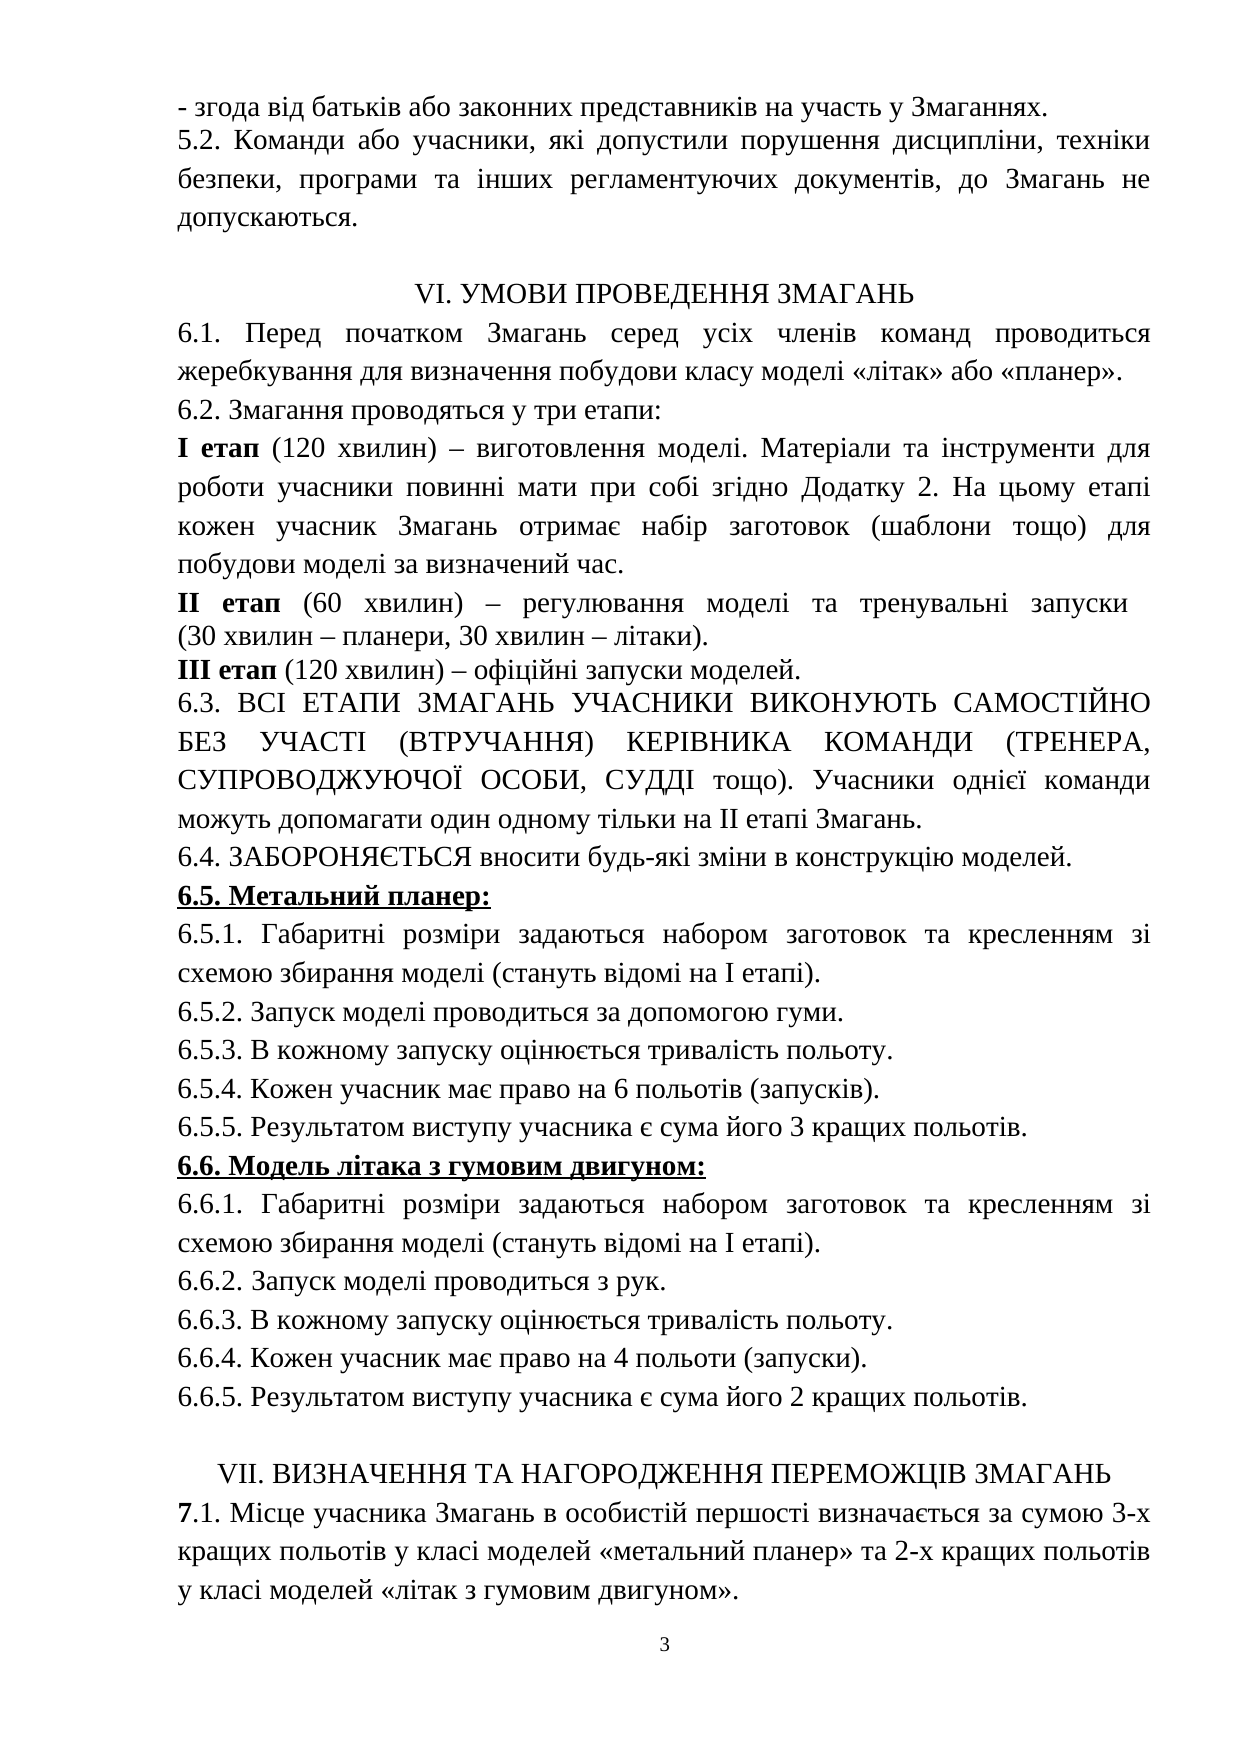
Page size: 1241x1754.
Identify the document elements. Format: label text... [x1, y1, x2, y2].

text 6.6. Модель літака з гумовим двигуном: [177, 1148, 1152, 1181]
text 6.6.3. В кожному запуску оцінюється тривалість польоту. [177, 1302, 1152, 1336]
text 6.5.3. В кожному запуску оцінюється тривалість польоту. [177, 1032, 1152, 1066]
text VІ. УМОВИ ПРОВЕДЕННЯ ЗМАГАНЬ [177, 276, 1152, 310]
text ІІ етап (60 хвилин) – регулювання моделі та тренувальні запуски (30 хвилин – планери, 30 хвилин – літаки). [177, 585, 1152, 652]
text І етап (120 хвилин) – виготовлення моделі. Матеріали та інструменти для роботи учасники повинні мати при собі згідно Додатку 2. На цьому етапі кожен учасник Змагань отримає набір заготовок (шаблони тощо) для побудови моделі за визначений час. [177, 431, 1152, 580]
text 6.2. Змагання проводяться у три етапи: [177, 392, 1152, 426]
text 6.6.4. Кожен учасник має право на 4 польоти (запуски). [177, 1341, 1152, 1374]
text 6.5. Метальний планер: [177, 878, 1152, 912]
text 6.6.2. Запуск моделі проводиться з рук. [177, 1263, 1152, 1297]
text 6.5.4. Кожен учасник має право на 6 польотів (запусків). [177, 1071, 1152, 1104]
text 6.5.2. Запуск моделі проводиться за допомогою гуми. [177, 994, 1152, 1027]
text - згода від батьків або законних представників на участь у Змаганнях. [177, 89, 1152, 122]
text 6.5.1. Габаритні розміри задаються набором заготовок та кресленням зі схемою збирання моделі (стануть відомі на І етапі). [177, 917, 1152, 989]
text 6.1. Перед початком Змагань серед усіх членів команд проводиться жеребкування для визначення побудови класу моделі «літак» або «планер». [177, 315, 1152, 387]
text ІІІ етап (120 хвилин) – офіційні запуски моделей. [177, 652, 1152, 685]
text 7.1. Місце учасника Змагань в особистій першості визначається за сумою 3-х кращих польотів у класі моделей «метальний планер» та 2-х кращих польотів у класі моделей «літак з гумовим двигуном». [177, 1495, 1152, 1605]
text 6.3. ВСІ ЕТАПИ ЗМАГАНЬ УЧАСНИКИ ВИКОНУЮТЬ САМОСТІЙНО БЕЗ УЧАСТІ (ВТРУЧАННЯ) КЕРІВНИКА КОМАНДИ (ТРЕНЕРА, СУПРОВОДЖУЮЧОЇ ОСОБИ, СУДДІ тощо). Учасники однієї команди можуть допомагати один одному тільки на ІІ етапі Змагань. [177, 685, 1152, 834]
text 5.2. Команди або учасники, які допустили порушення дисципліни, техніки безпеки, програми та інших регламентуючих документів, до Змагань не допускаються. [177, 122, 1152, 233]
text 6.6.5. Результатом виступу учасника є сума його 2 кращих польотів. [177, 1379, 1152, 1413]
text 6.6.1. Габаритні розміри задаються набором заготовок та кресленням зі схемою збирання моделі (стануть відомі на І етапі). [177, 1186, 1152, 1258]
text 6.5.5. Результатом виступу учасника є сума його 3 кращих польотів. [177, 1109, 1152, 1143]
text VІІ. ВИЗНАЧЕННЯ ТА НАГОРОДЖЕННЯ ПЕРЕМОЖЦІВ ЗМАГАНЬ [177, 1456, 1152, 1490]
text 6.4. ЗАБОРОНЯЄТЬСЯ вносити будь-які зміни в конструкцію моделей. [177, 839, 1152, 873]
